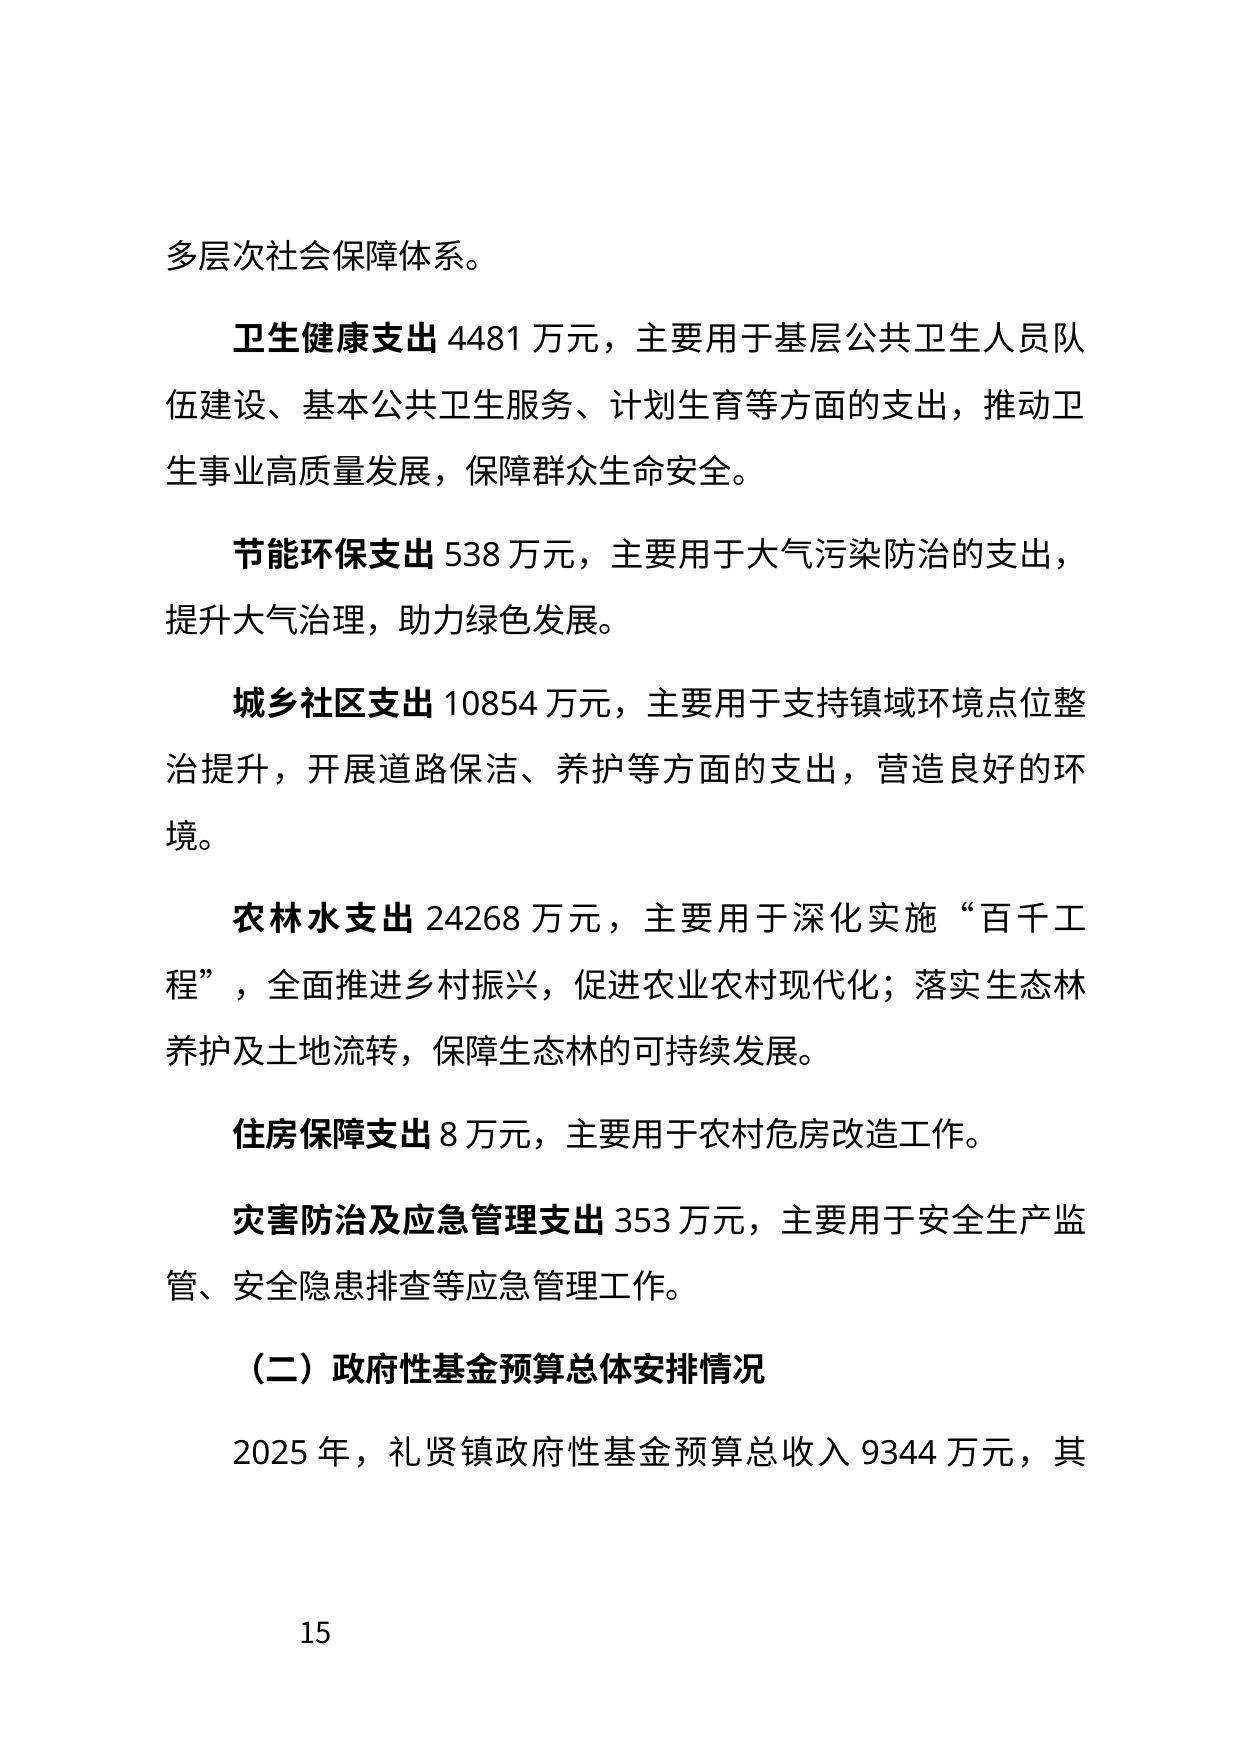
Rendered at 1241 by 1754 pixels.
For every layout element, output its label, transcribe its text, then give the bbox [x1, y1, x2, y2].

text 节能环保支出538万元，主要用于大气污染防治的支出，提升大气治理，助力绿色发展。 [165, 519, 1087, 651]
text 城乡社区支出10854万元，主要用于支持镇域环境点位整治提升，开展道路保洁、养护等方面的支出，营造良好的环境。 [165, 668, 1087, 867]
text 农林水支出24268万元，主要用于深化实施“百千工程”，全面推进乡村振兴，促进农业农村现代化；落实生态林养护及土地流转，保障生态林的可持续发展。 [165, 883, 1087, 1082]
text （二）政府性基金预算总体安排情况 [165, 1334, 1087, 1400]
text 住房保障支出8万元，主要用于农村危房改造工作。 [165, 1099, 1087, 1165]
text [165, 1417, 1087, 1483]
text 灾害防治及应急管理支出353万元，主要用于安全生产监管、安全隐患排查等应急管理工作。 [165, 1185, 1087, 1317]
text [165, 220, 1087, 287]
text 卫生健康支出4481万元，主要用于基层公共卫生人员队伍建设、基本公共卫生服务、计划生育等方面的支出，推动卫生事业高质量发展，保障群众生命安全。 [165, 303, 1087, 502]
